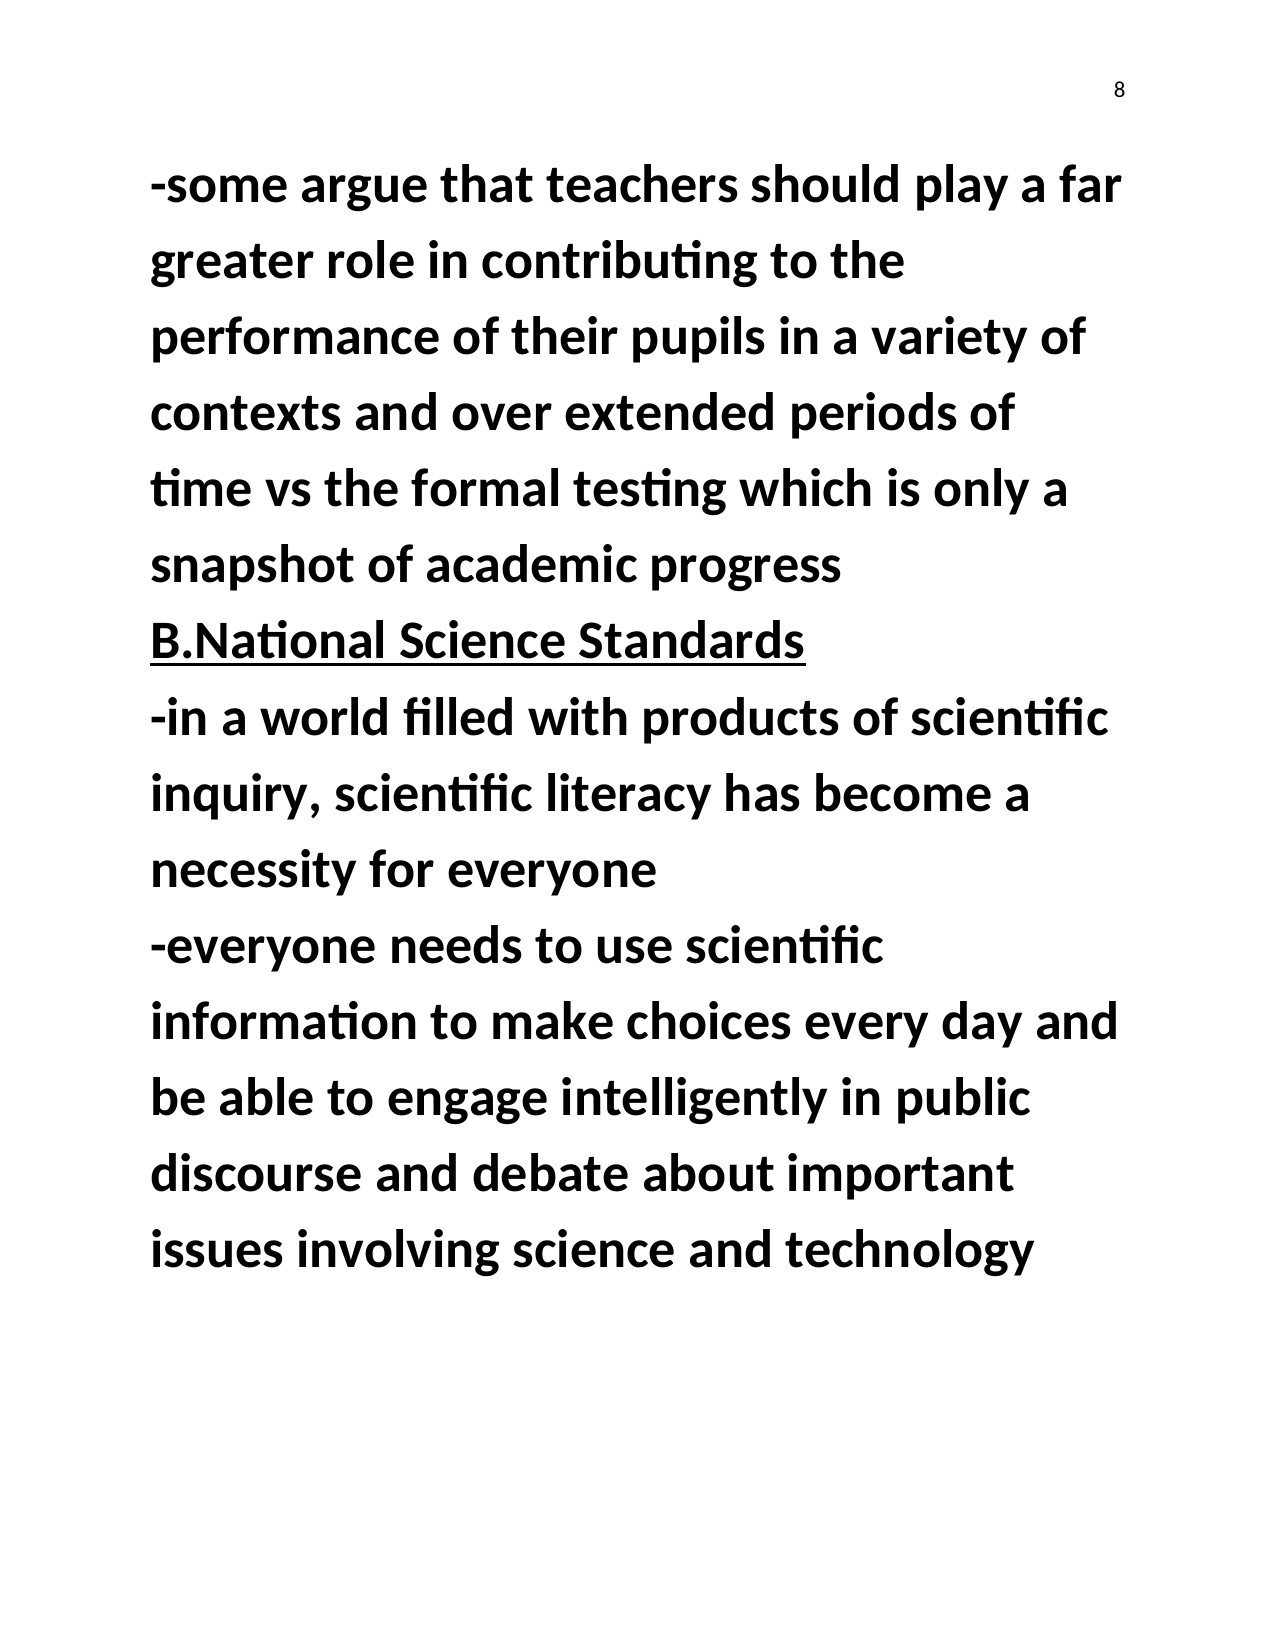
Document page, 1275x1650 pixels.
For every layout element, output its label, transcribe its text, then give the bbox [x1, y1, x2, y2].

text B.National Science Standards [150, 606, 1125, 672]
text -everyone needs to use scientific information to make choices every day and be able to engage intelligently in public discourse and debate about important issues involving science and technology [150, 910, 1125, 1281]
text -in a world filled with products of scientific inquiry, scientific literacy has become a necessity for everyone [150, 682, 1125, 901]
text -some argue that teachers should play a far greater role in contributing to the performance of their pupils in a variety of contexts and over extended periods of time vs the formal testing which is only a snapshot of academic progress [150, 150, 1125, 596]
